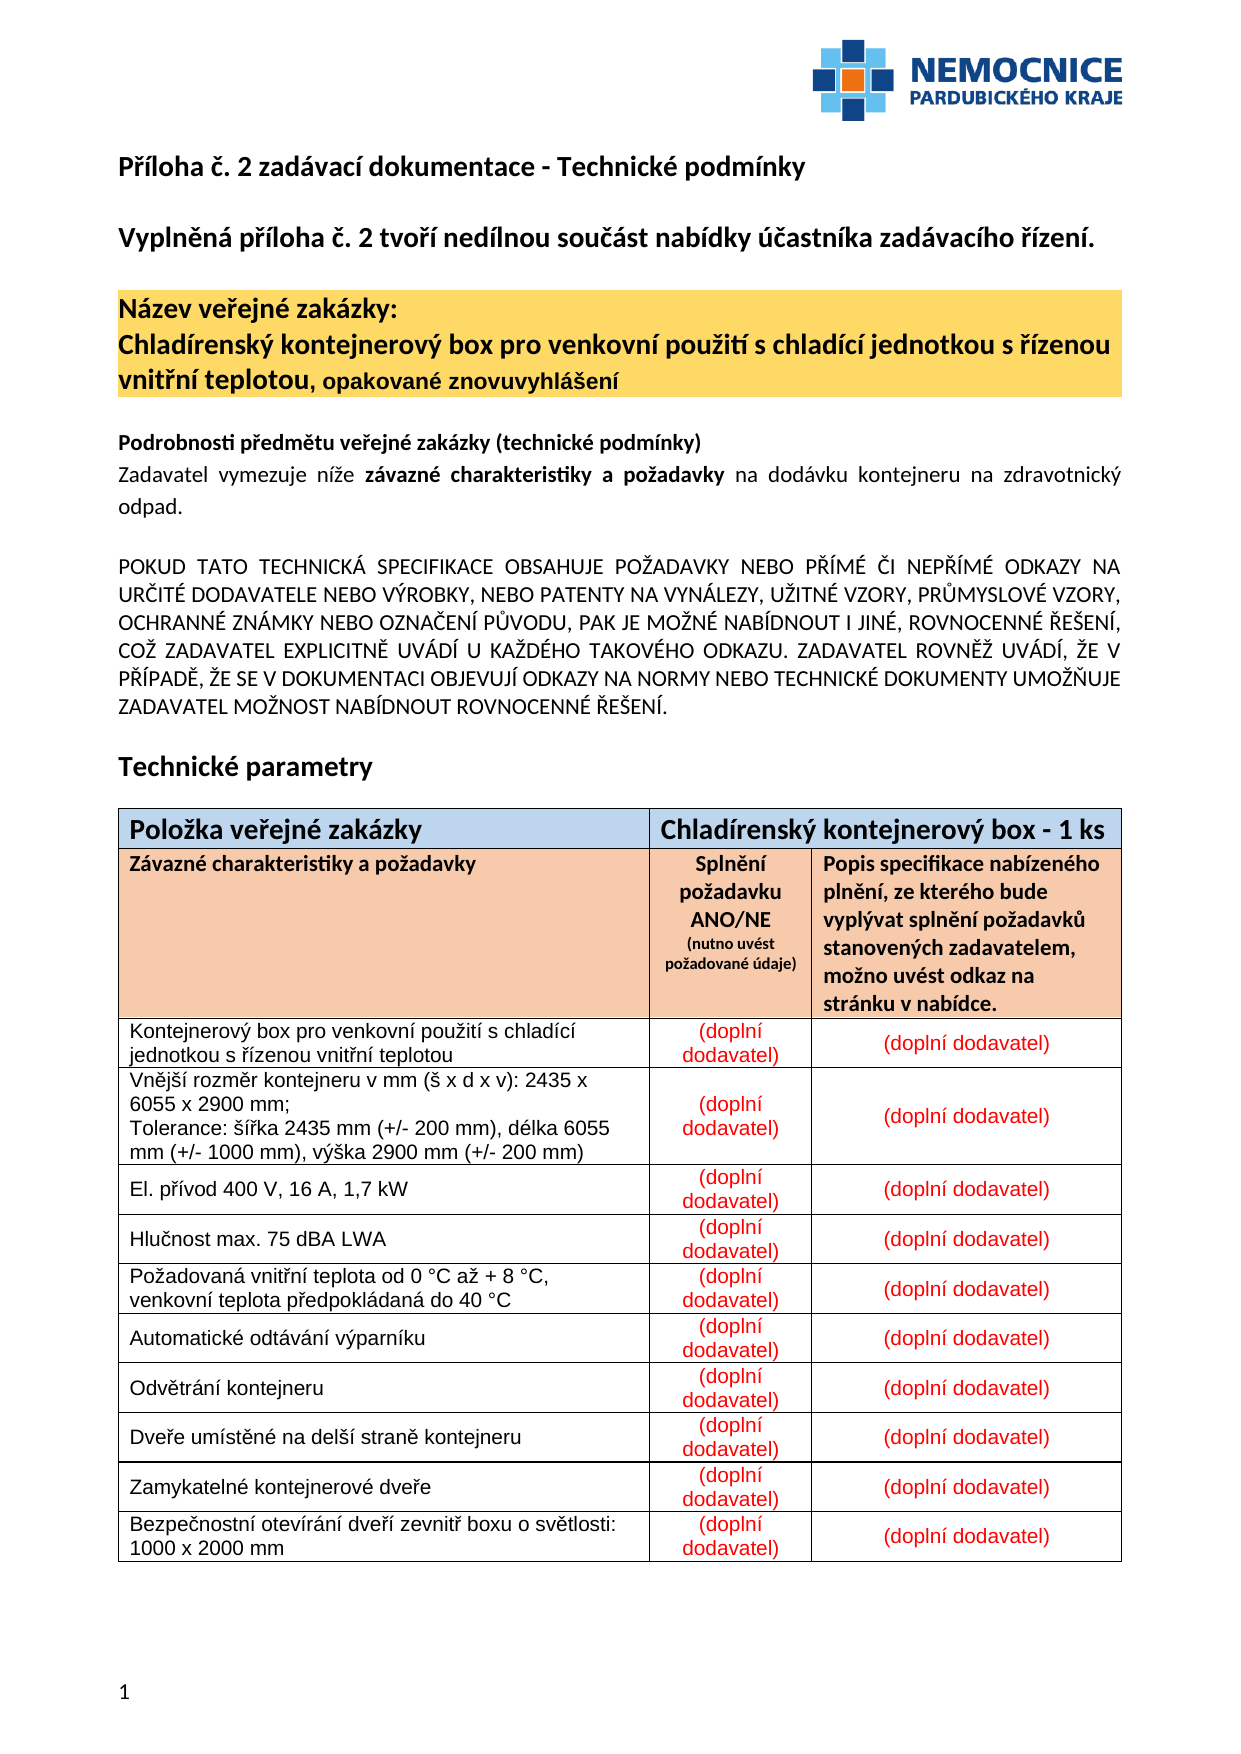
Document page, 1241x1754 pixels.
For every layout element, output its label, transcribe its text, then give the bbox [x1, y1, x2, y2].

text POKUD TATO TECHNICKÁ SPECIFIKACE OBSAHUJE POŽADAVKY NEBO PŘÍMÉ ČI NEPŘÍMÉ ODKAZY NA URČITÉ DODAVATELE NEBO VÝROBKY, NEBO PATENTY NA VYNÁLEZY, UŽITNÉ VZORY, PRŮMYSLOVÉ VZORY, OCHRANNÉ ZNÁMKY NEBO OZNAČENÍ PŮVODU, PAK JE MOŽNÉ NABÍDNOUT I JINÉ, ROVNOCENNÉ ŘEŠENÍ, COŽ ZADAVATEL EXPLICITNĚ UVÁDÍ U KAŽDÉHO TAKOVÉHO ODKAZU. ZADAVATEL ROVNĚŽ UVÁDÍ, ŽE V PŘÍPADĚ, ŽE SE V DOKUMENTACI OBJEVUJÍ ODKAZY NA NORMY NEBO TECHNICKÉ DOKUMENTY UMOŽŇUJE ZADAVATEL MOŽNOST NABÍDNOUT ROVNOCENNÉ ŘEŠENÍ. [118, 552, 1122, 720]
table_cell (doplní dodavatel) [812, 1413, 1121, 1461]
text Zadavatel vymezuje níže závazné charakteristiky a požadavky na dodávku kontejneru na zdravotnický odpad. [118, 460, 1122, 520]
table_cell Odvětrání kontejneru [119, 1363, 649, 1412]
text Chladírenský kontejnerový box pro venkovní použití s chladící jednotkou s řízenou vnitřní teplotou, opakované znovuvyhlášení [118, 326, 1122, 397]
table_cell Splnění požadavku ANO/NE (nutno uvést požadované údaje) [650, 849, 811, 1017]
table_cell (doplní dodavatel) [812, 1165, 1121, 1213]
table_cell (doplní dodavatel) [650, 1215, 811, 1263]
table_cell (doplní dodavatel) [650, 1264, 811, 1313]
table_cell (doplní dodavatel) [650, 1068, 811, 1164]
table_cell Kontejnerový box pro venkovní použití s chladící jednotkou s řízenou vnitřní teplotou [119, 1019, 649, 1067]
table_cell Požadovaná vnitřní teplota od 0 °C až + 8 °C, venkovní teplota předpokládaná do 40 °C [119, 1264, 649, 1313]
table_cell (doplní dodavatel) [650, 1512, 811, 1561]
table_cell (doplní dodavatel) [812, 1019, 1121, 1067]
table_cell (doplní dodavatel) [650, 1165, 811, 1213]
table_cell Závazné charakteristiky a požadavky [119, 849, 649, 1017]
table_cell (doplní dodavatel) [812, 1363, 1121, 1412]
table_cell Dveře umístěné na delší straně kontejneru [119, 1413, 649, 1461]
table_cell (doplní dodavatel) [650, 1314, 811, 1362]
table_cell (doplní dodavatel) [812, 1264, 1121, 1313]
table_header Položka veřejné zakázky [119, 809, 649, 848]
table_cell Bezpečnostní otevírání dveří zevnitř boxu o světlosti: 1000 x 2000 mm [119, 1512, 649, 1561]
text Podrobnosti předmětu veřejné zakázky (technické podmínky) [118, 428, 1122, 456]
table_cell (doplní dodavatel) [650, 1363, 811, 1412]
table_cell (doplní dodavatel) [812, 1512, 1121, 1561]
table_cell (doplní dodavatel) [812, 1314, 1121, 1362]
table_cell (doplní dodavatel) [650, 1019, 811, 1067]
table_cell (doplní dodavatel) [650, 1463, 811, 1511]
picture [811, 38, 1123, 122]
subtitle Technické parametry [118, 748, 1122, 784]
table_cell Popis specifikace nabízeného plnění, ze kterého bude vyplývat splnění požadavků stanovených zadavatelem, možno uvést odkaz na stránku v nabídce. [812, 849, 1121, 1017]
text Příloha č. 2 zadávací dokumentace - Technické podmínky [118, 148, 1122, 183]
table_cell (doplní dodavatel) [812, 1068, 1121, 1164]
text Název veřejné zakázky: [118, 290, 1122, 326]
table_header Chladírenský kontejnerový box - 1 ks [650, 809, 1121, 848]
text Vyplněná příloha č. 2 tvoří nedílnou součást nabídky účastníka zadávacího řízení. [118, 219, 1122, 254]
table_cell El. přívod 400 V, 16 A, 1,7 kW [119, 1165, 649, 1213]
table_cell (doplní dodavatel) [650, 1413, 811, 1461]
table_cell Hlučnost max. 75 dBA LWA [119, 1215, 649, 1263]
table_cell Vnější rozměr kontejneru v mm (š x d x v): 2435 x 6055 x 2900 mm; Tolerance: šířka 2435 mm (+/- 200 mm), délka 6055 mm (+/- 1000 mm), výška 2900 mm (+/- 200 mm) [119, 1068, 649, 1164]
table_cell Automatické odtávání výparníku [119, 1314, 649, 1362]
table_cell (doplní dodavatel) [812, 1463, 1121, 1511]
table_cell Zamykatelné kontejnerové dveře [119, 1463, 649, 1511]
table_cell (doplní dodavatel) [812, 1215, 1121, 1263]
